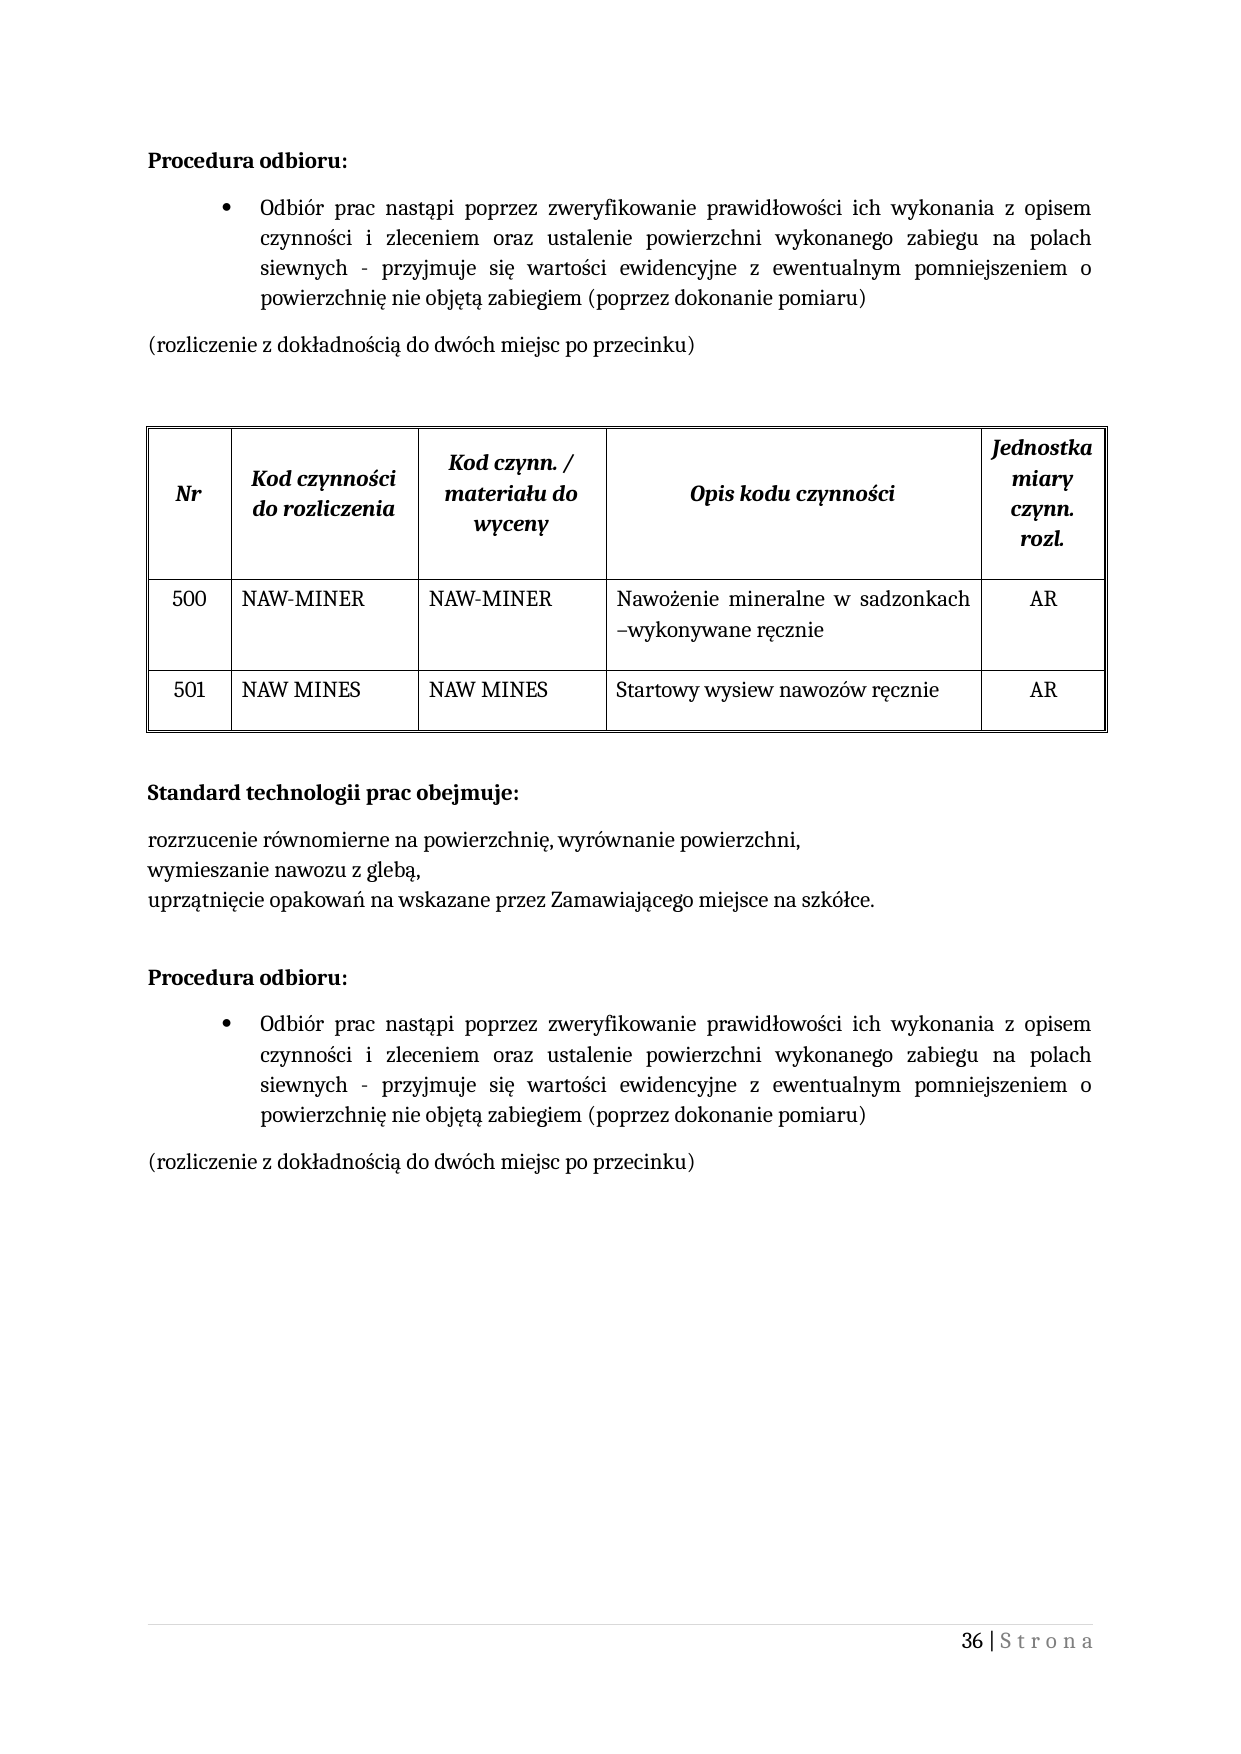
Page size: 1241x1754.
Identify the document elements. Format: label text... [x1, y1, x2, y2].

table_cell NAW MINES [232, 671, 418, 730]
list Odbiór prac nastąpi poprzez zweryfikowanie prawidłowości ich wykonania z opisem czynności i zleceniem oraz ustalenie powierzchni wykonanego zabiegu na polach siewnych - przyjmuje się wartości ewidencyjne z ewentualnym pomniejszeniem o powierzchnię nie objętą zabiegiem (poprzez dokonanie pomiaru) [223, 1011, 1093, 1128]
text Procedura odbioru: [148, 964, 1093, 991]
table_cell 501 [149, 671, 231, 730]
table_cell NAW-MINER [232, 580, 418, 669]
table_cell NAW MINES [419, 671, 606, 730]
text (rozliczenie z dokładnością do dwóch miejsc po przecinku) [148, 1149, 1093, 1175]
table_cell Startowy wysiew nawozów ręcznie [607, 671, 981, 730]
table_cell AR [982, 580, 1104, 669]
table_cell NAW-MINER [419, 580, 606, 669]
table_header Kod czynn. / materiału do wyceny [419, 429, 606, 579]
table_header Opis kodu czynności [607, 429, 981, 579]
table_cell Nawożenie mineralne w sadzonkach –wykonywane ręcznie [607, 580, 981, 669]
table_header Nr [149, 429, 231, 579]
list wymieszanie nawozu z glebą, [148, 857, 1093, 883]
list rozrzucenie równomierne na powierzchnię, wyrównanie powierzchni, [148, 827, 1093, 853]
list uprzątnięcie opakowań na wskazane przez Zamawiającego miejsce na szkółce. [148, 887, 1093, 913]
text Standard technologii prac obejmuje: [148, 780, 1093, 806]
text (rozliczenie z dokładnością do dwóch miejsc po przecinku) [148, 332, 1093, 358]
table_header Kod czynności do rozliczenia [232, 429, 418, 579]
table_cell AR [982, 671, 1104, 730]
table_cell 500 [149, 580, 231, 669]
table_header Jednostka miary czynn. rozl. [982, 429, 1104, 579]
text Procedura odbioru: [148, 148, 1093, 174]
list Odbiór prac nastąpi poprzez zweryfikowanie prawidłowości ich wykonania z opisem czynności i zleceniem oraz ustalenie powierzchni wykonanego zabiegu na polach siewnych - przyjmuje się wartości ewidencyjne z ewentualnym pomniejszeniem o powierzchnię nie objętą zabiegiem (poprzez dokonanie pomiaru) [223, 194, 1093, 311]
